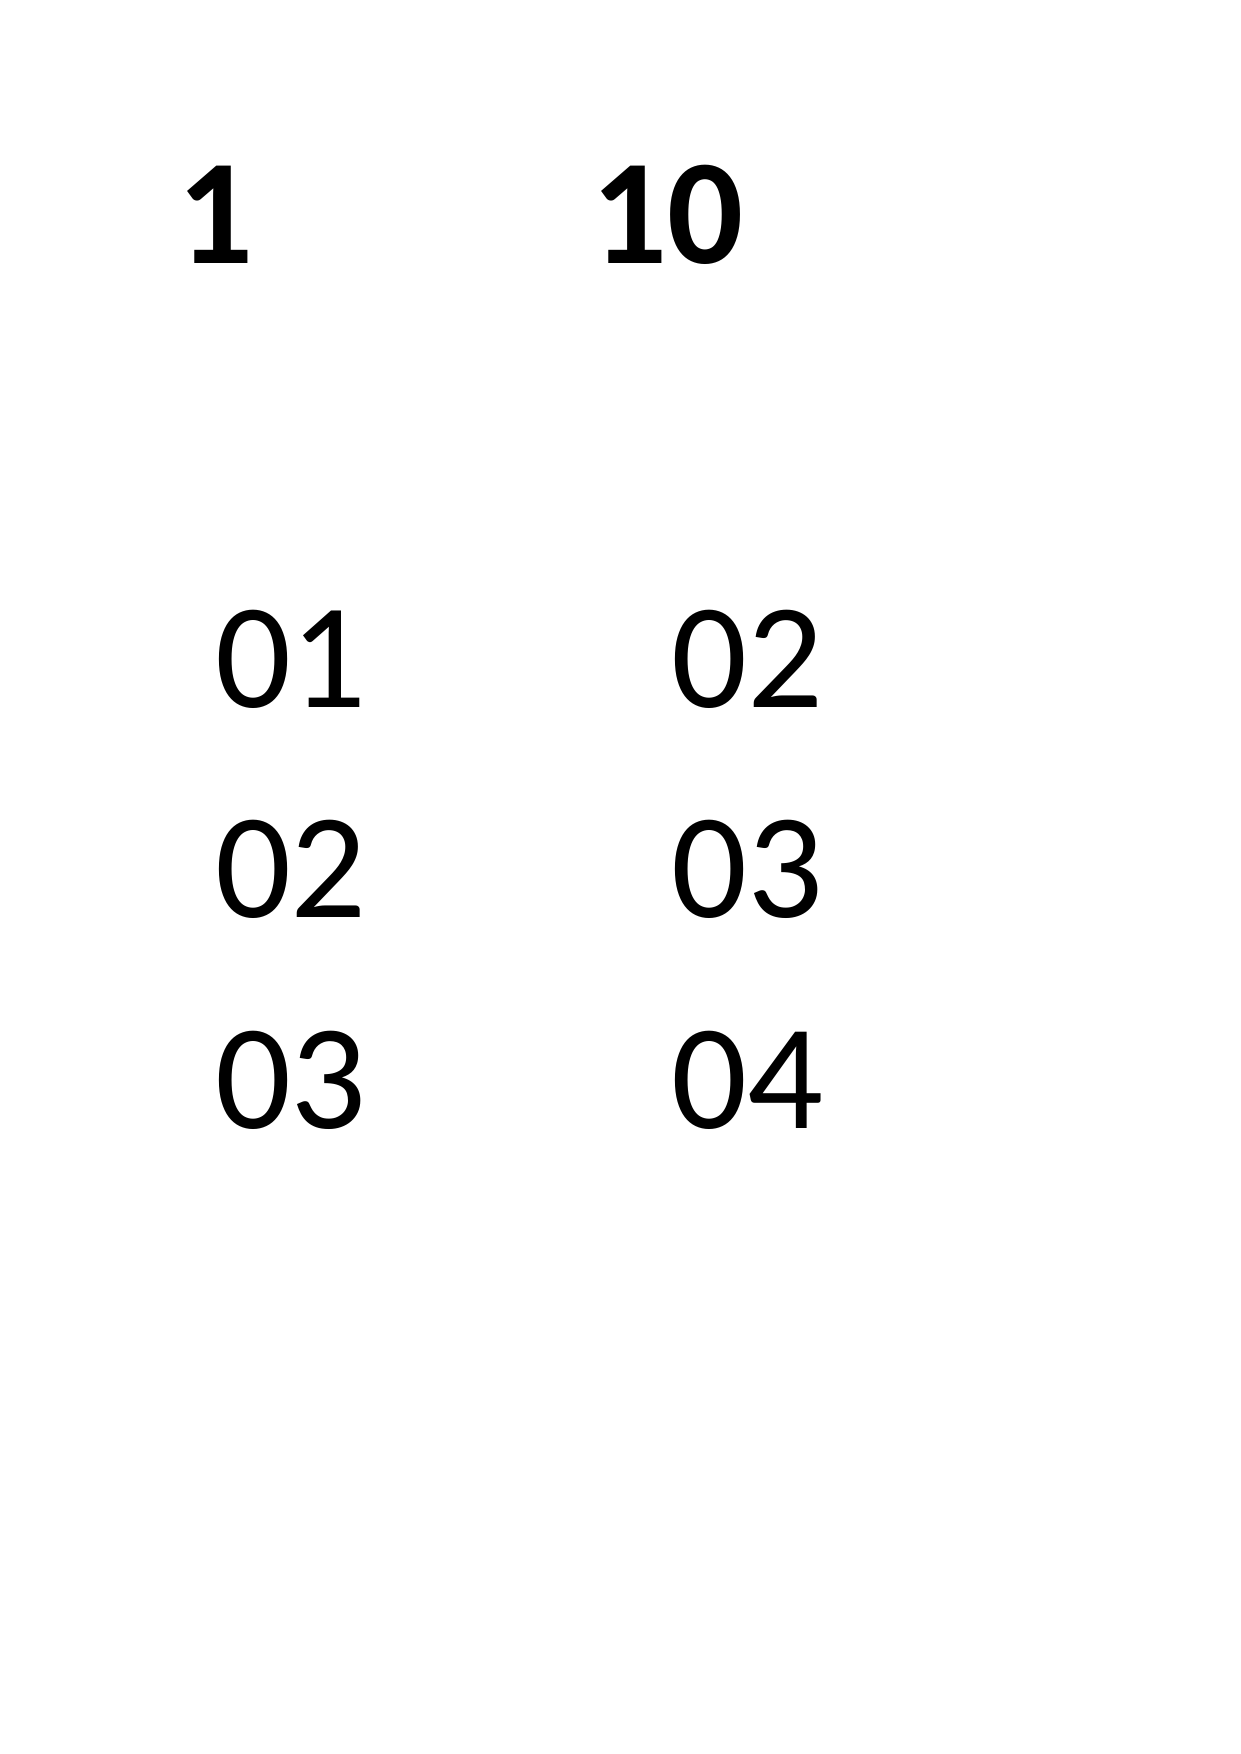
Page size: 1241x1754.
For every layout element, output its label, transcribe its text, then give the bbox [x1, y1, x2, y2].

list 04 [215, 983, 1152, 1166]
list 03 [215, 772, 1152, 955]
list 02 [215, 562, 1152, 745]
text 1 10 [177, 118, 1152, 301]
